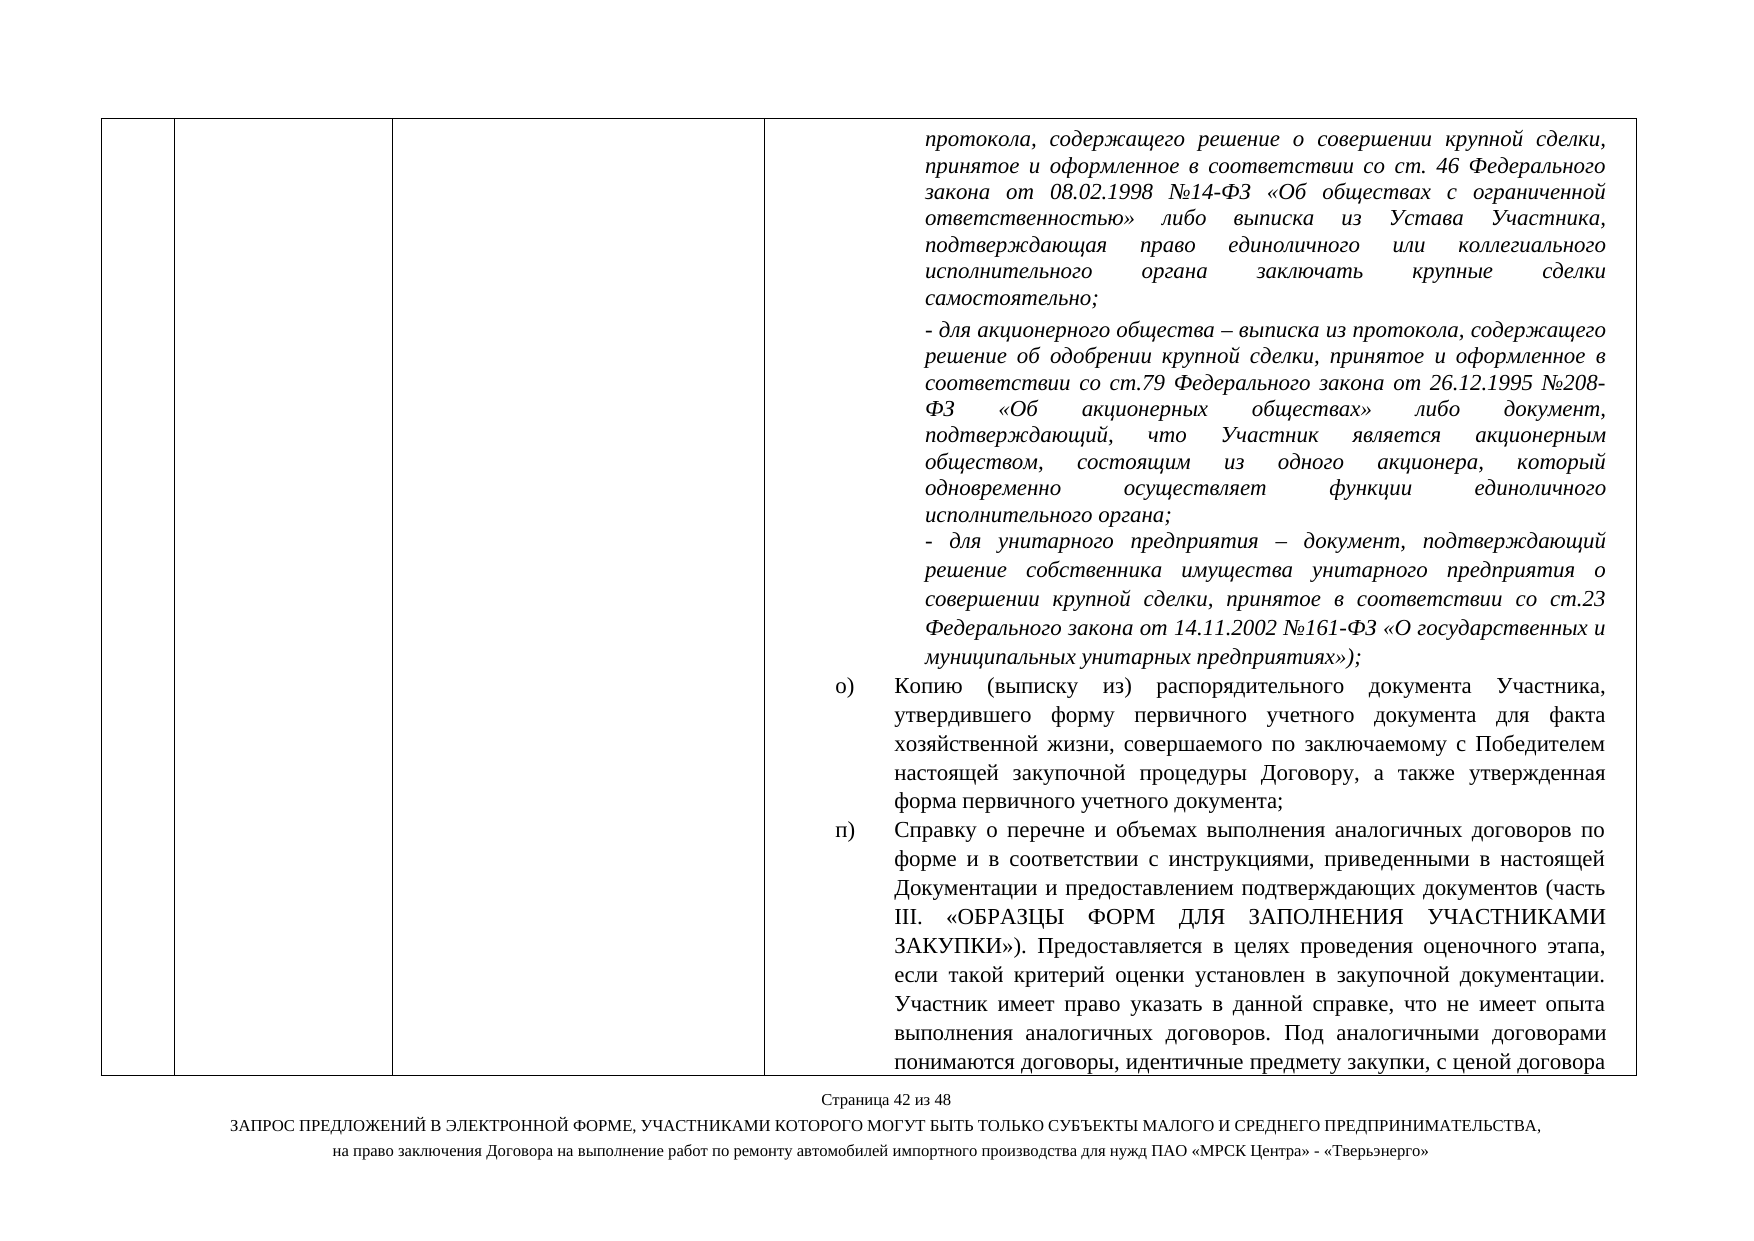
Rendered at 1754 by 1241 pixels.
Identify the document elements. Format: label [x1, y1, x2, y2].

table_cell [765, 119, 1636, 1074]
table_cell [393, 119, 764, 1074]
table_cell [102, 119, 174, 1074]
table_cell [175, 119, 392, 1074]
